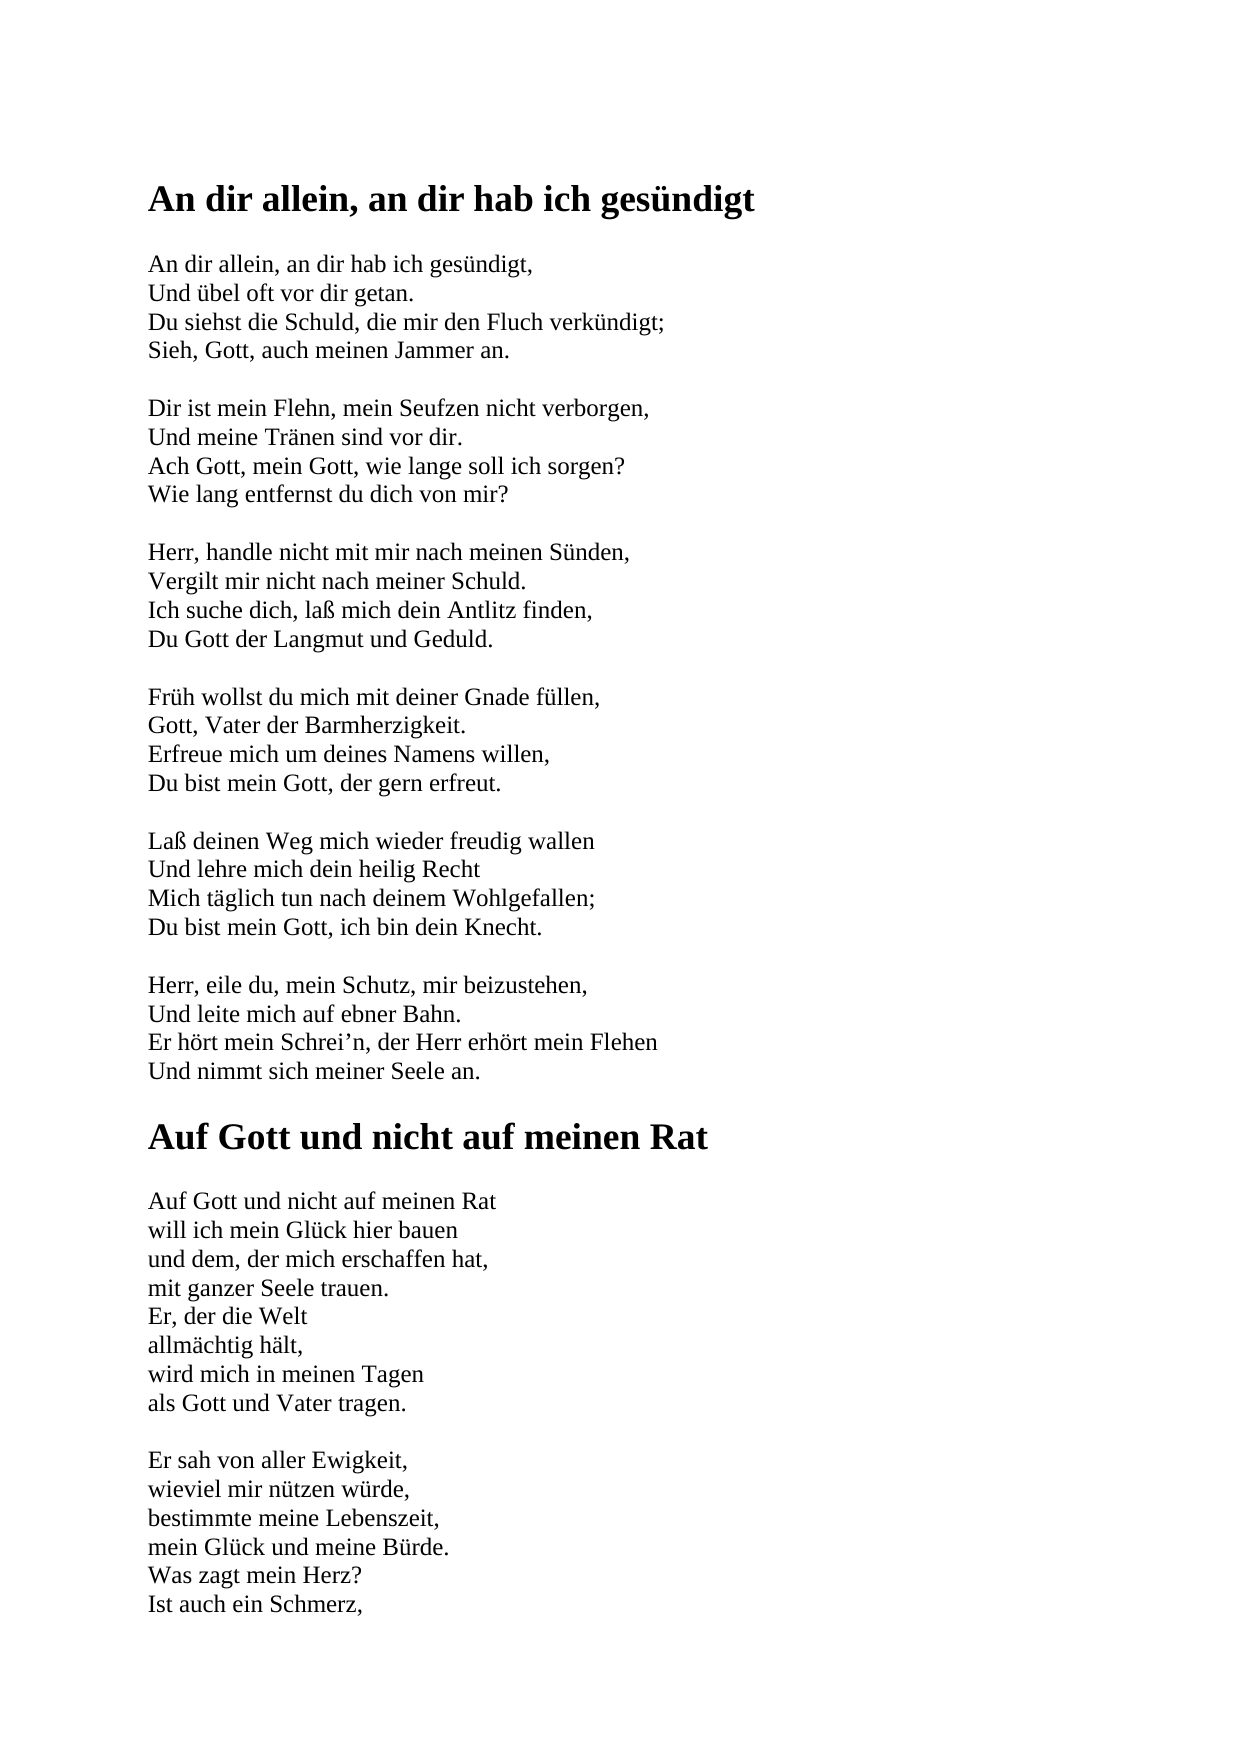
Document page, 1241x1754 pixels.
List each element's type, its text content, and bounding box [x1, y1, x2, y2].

text Herr, eile du, mein Schutz, mir beizustehen, Und leite mich auf ebner Bahn. Er hört mein Schrei’n, der Herr erhört mein Flehen Und nimmt sich meiner Seele an. [148, 970, 1093, 1085]
text Dir ist mein Flehn, mein Seufzen nicht verborgen, Und meine Tränen sind vor dir. Ach Gott, mein Gott, wie lange soll ich sorgen? Wie lang entfernst du dich von mir? [148, 393, 1093, 508]
subtitle Auf Gott und nicht auf meinen Rat [148, 1114, 1093, 1157]
text Auf Gott und nicht auf meinen Rat will ich mein Glück hier bauen und dem, der mich erschaffen hat, mit ganzer Seele trauen. Er, der die Welt allmächtig hält, wird mich in meinen Tagen als Gott und Vater tragen. [148, 1186, 1093, 1416]
subtitle An dir allein, an dir hab ich gesündigt [148, 177, 1093, 220]
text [148, 1446, 1093, 1618]
text Laß deinen Weg mich wieder freudig wallen Und lehre mich dein heilig Recht Mich täglich tun nach deinem Wohlgefallen; Du bist mein Gott, ich bin dein Knecht. [148, 826, 1093, 941]
text An dir allein, an dir hab ich gesündigt, Und übel oft vor dir getan. Du siehst die Schuld, die mir den Fluch verkündigt; Sieh, Gott, auch meinen Jammer an. [148, 249, 1093, 364]
text Herr, handle nicht mit mir nach meinen Sünden, Vergilt mir nicht nach meiner Schuld. Ich suche dich, laß mich dein Antlitz finden, Du Gott der Langmut und Geduld. [148, 537, 1093, 652]
text Früh wollst du mich mit deiner Gnade füllen, Gott, Vater der Barmherzigkeit. Erfreue mich um deines Namens willen, Du bist mein Gott, der gern erfreut. [148, 682, 1093, 797]
